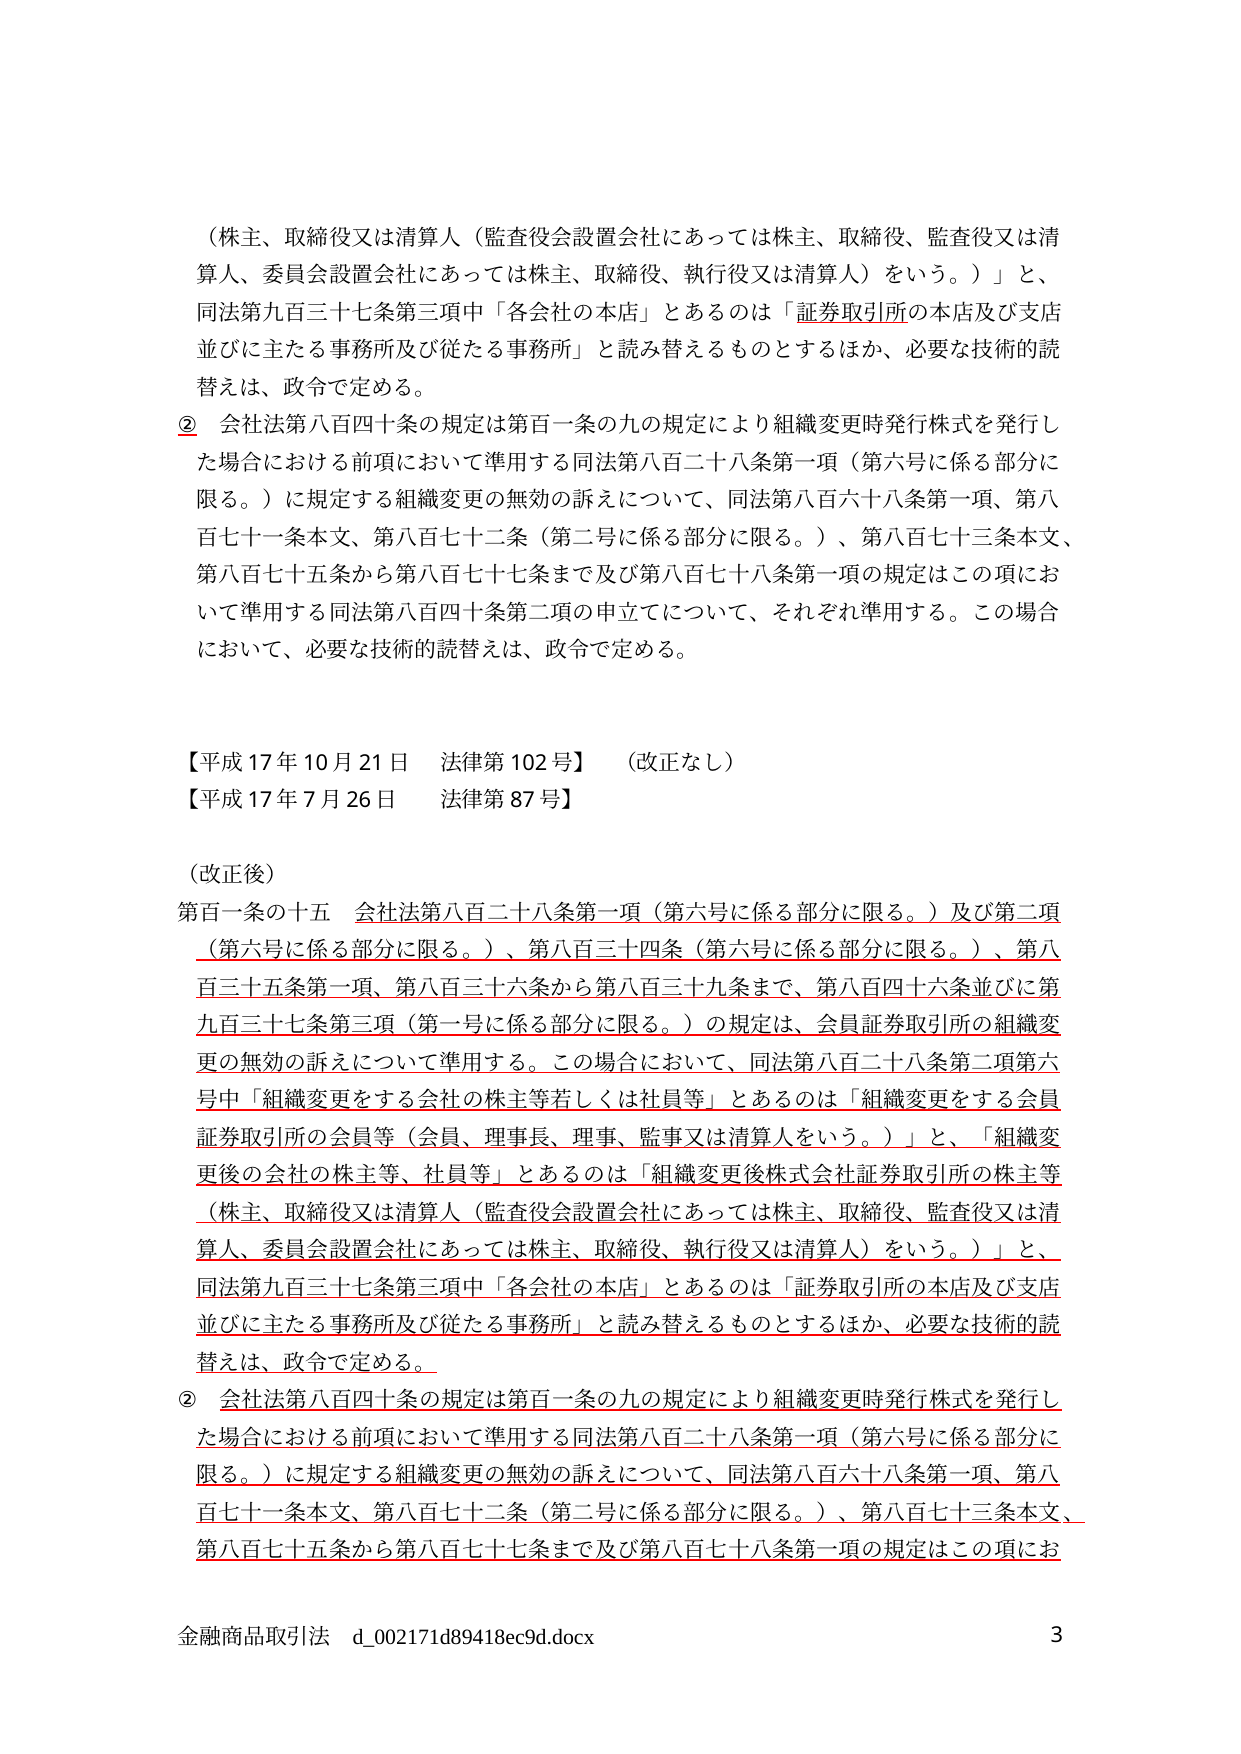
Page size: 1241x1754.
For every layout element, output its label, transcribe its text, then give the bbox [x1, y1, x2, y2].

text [177, 217, 1063, 404]
text （改正後） [177, 854, 1063, 892]
text 【平成17年7月26日 法律第87号】 [177, 779, 1063, 817]
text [177, 1379, 1063, 1567]
text 【平成17年10月21日 法律第102号】 （改正なし） [177, 742, 1063, 779]
